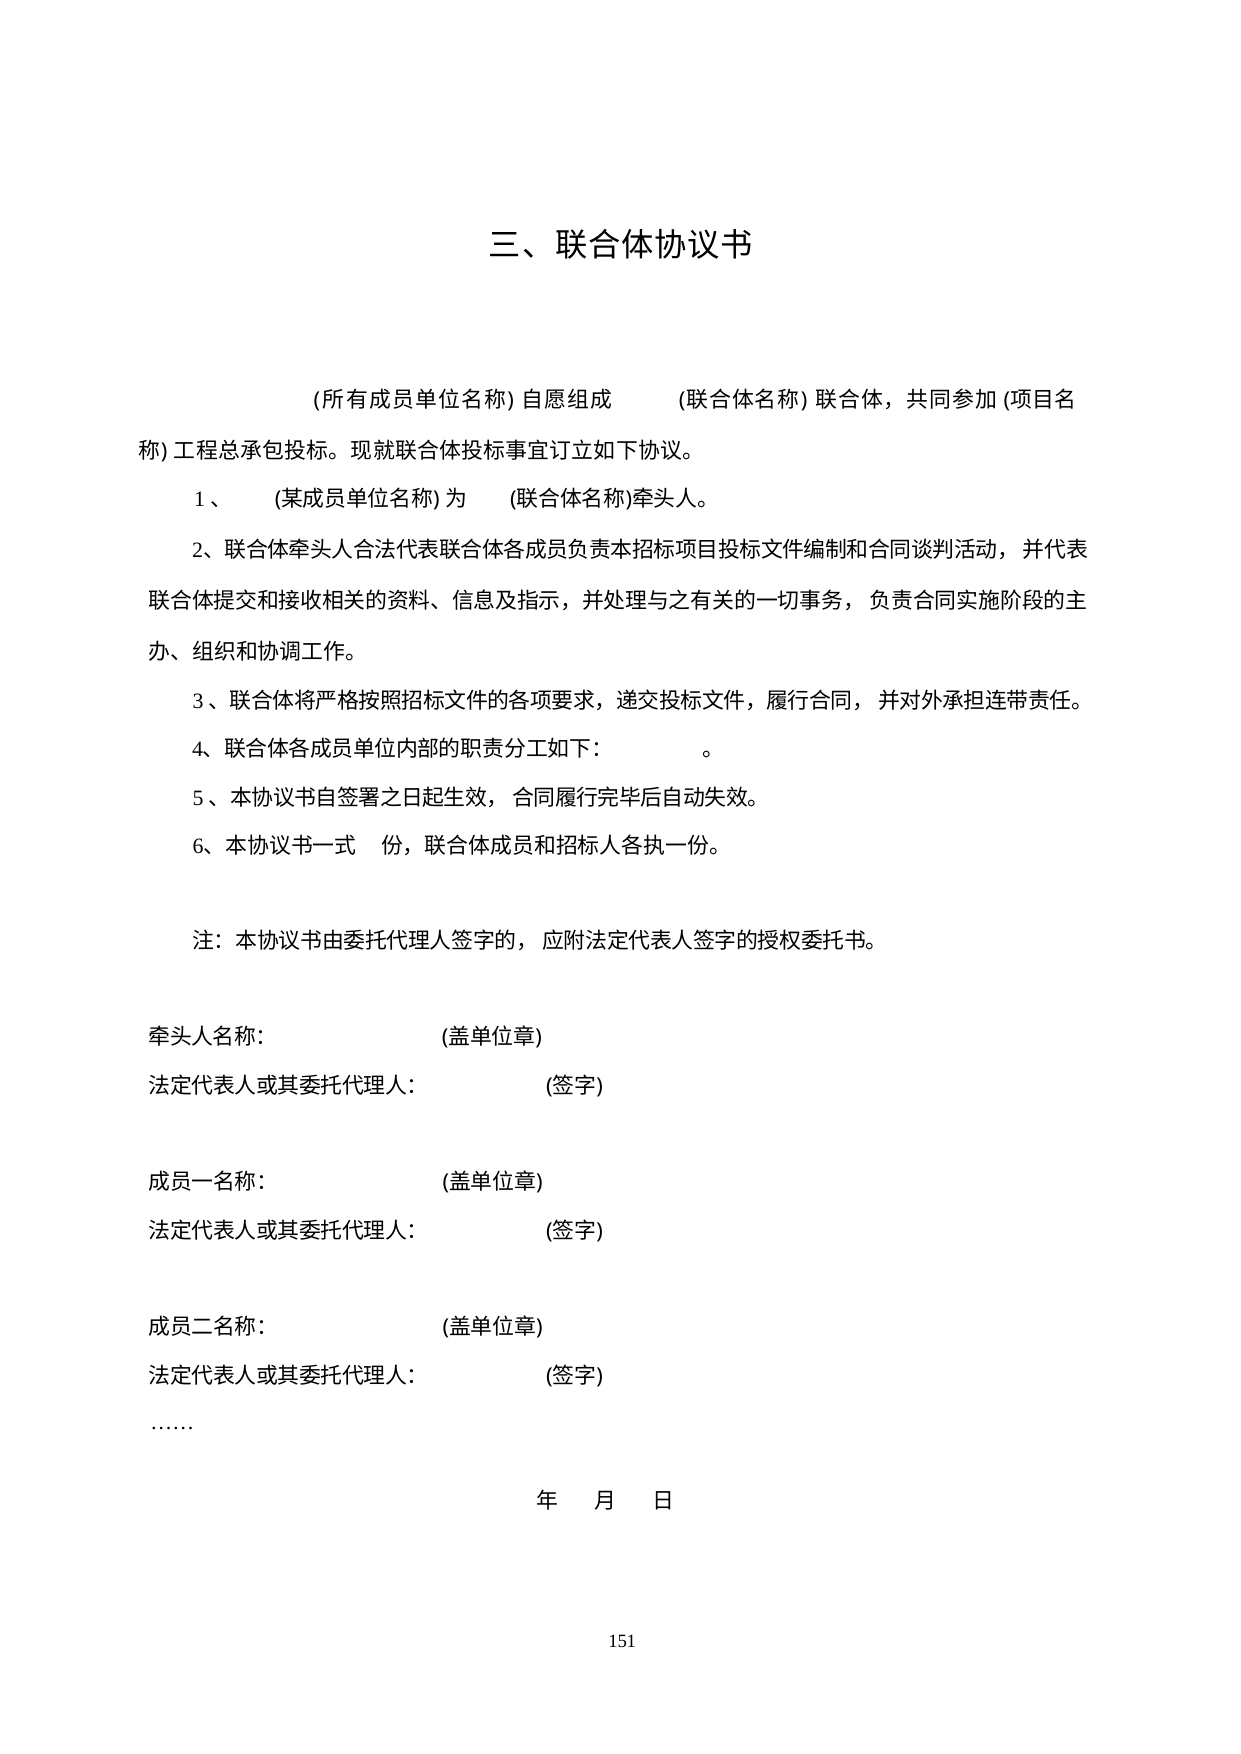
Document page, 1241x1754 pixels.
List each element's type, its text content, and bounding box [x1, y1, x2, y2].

text 5 、本协议书自签署之日起生效， 合同履行完毕后自动失效。 [192, 782, 1097, 811]
text 法定代表人或其委托代理人： (签字) [149, 1070, 1097, 1099]
text 6、本协议书一式 份，联合体成员和招标人各执一份。 [192, 831, 1097, 859]
text 年 月 日 [448, 1486, 1097, 1515]
text 1 、 (某成员单位名称) 为 (联合体名称)牵头人。 [194, 484, 1097, 513]
text 成员一名称： (盖单位章) [149, 1164, 1097, 1196]
text 法定代表人或其委托代理人： (签字) [149, 1215, 1097, 1244]
text 三、联合体协议书 [488, 221, 1097, 265]
text 3 、联合体将严格按照招标文件的各项要求，递交投标文件，履行合同， 并对外承担连带责任。 [192, 685, 1097, 714]
text 4、联合体各成员单位内部的职责分工如下： 。 [192, 733, 1097, 763]
text 成员二名称： (盖单位章) [149, 1309, 1097, 1341]
text (所有成员单位名称) 自愿组成 (联合体名称) 联合体，共同参加 (项目名称) 工程总承包投标。现就联合体投标事宜订立如下协议。 [138, 382, 1093, 464]
text 注：本协议书由委托代理人签字的， 应附法定代表人签字的授权委托书。 [192, 925, 1097, 954]
text 牵头人名称： (盖单位章) [148, 1019, 1097, 1051]
text 法定代表人或其委托代理人： (签字) [149, 1361, 1097, 1389]
text 2、联合体牵头人合法代表联合体各成员负责本招标项目投标文件编制和合同谈判活动， 并代表 联合体提交和接收相关的资料、信息及指示，并处理与之有关的一切事务， 负责合同实施阶段的主 办、组织和协调工作。 [149, 532, 1093, 666]
